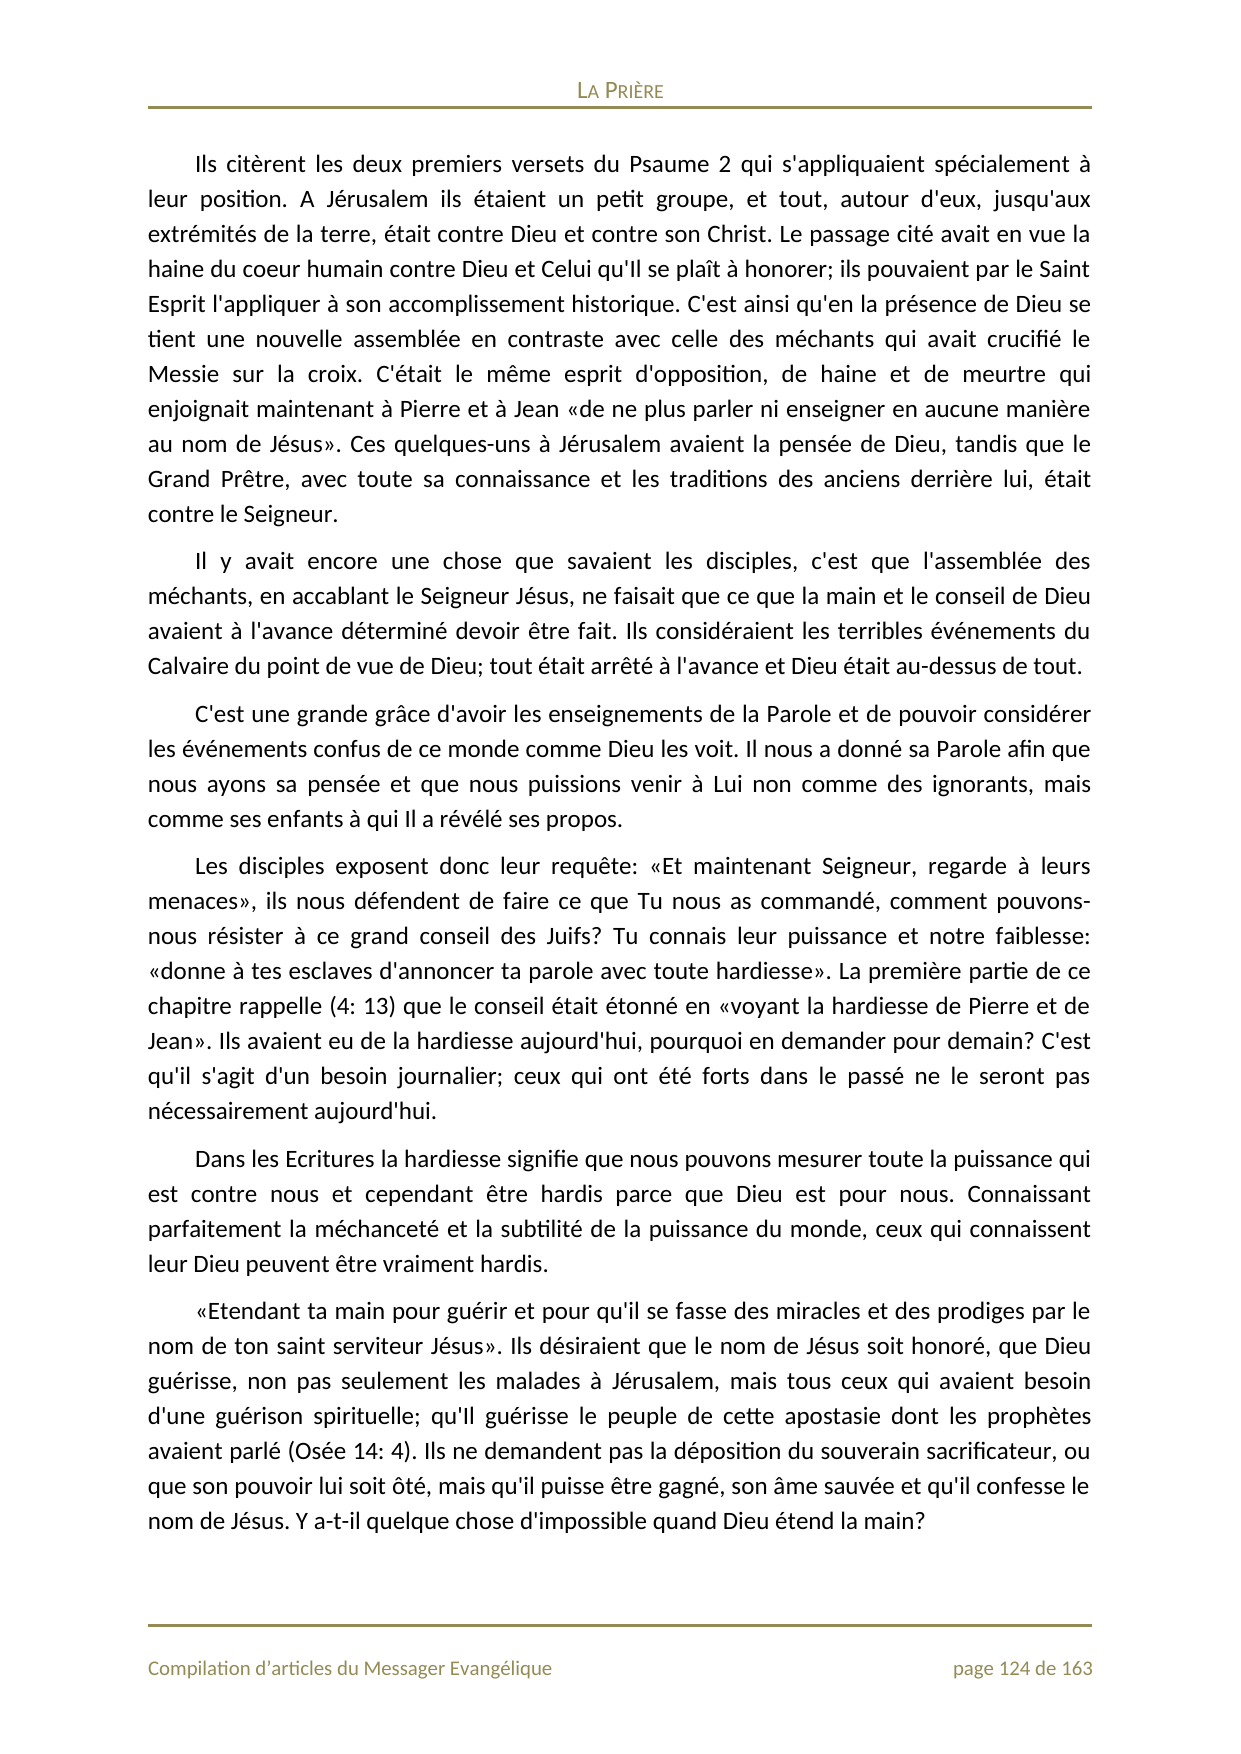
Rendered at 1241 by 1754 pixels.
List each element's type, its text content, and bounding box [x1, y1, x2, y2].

text C'est une grande grâce d'avoir les enseignements de la Parole et de pouvoir considérer les événements confus de ce monde comme Dieu les voit. Il nous a donné sa Parole afin que nous ayons sa pensée et que nous puissions venir à Lui non comme des ignorants, mais comme ses enfants à qui Il a révélé ses propos. [148, 698, 1092, 833]
text «Etendant ta main pour guérir et pour qu'il se fasse des miracles et des prodiges par le nom de ton saint serviteur Jésus». Ils désiraient que le nom de Jésus soit honoré, que Dieu guérisse, non pas seulement les malades à Jérusalem, mais tous ceux qui avaient besoin d'une guérison spirituelle; qu'Il guérisse le peuple de cette apostasie dont les prophètes avaient parlé (Osée 14: 4). Ils ne demandent pas la déposition du souverain sacrificateur, ou que son pouvoir lui soit ôté, mais qu'il puisse être gagné, son âme sauvée et qu'il confesse le nom de Jésus. Y a-t-il quelque chose d'impossible quand Dieu étend la main? [148, 1295, 1092, 1536]
text Il y avait encore une chose que savaient les disciples, c'est que l'assemblée des méchants, en accablant le Seigneur Jésus, ne faisait que ce que la main et le conseil de Dieu avaient à l'avance déterminé devoir être fait. Ils considéraient les terribles événements du Calvaire du point de vue de Dieu; tout était arrêté à l'avance et Dieu était au-dessus de tout. [148, 545, 1092, 681]
text Ils citèrent les deux premiers versets du Psaume 2 qui s'appliquaient spécialement à leur position. A Jérusalem ils étaient un petit groupe, et tout, autour d'eux, jusqu'aux extrémités de la terre, était contre Dieu et contre son Christ. Le passage cité avait en vue la haine du coeur humain contre Dieu et Celui qu'Il se plaît à honorer; ils pouvaient par le Saint Esprit l'appliquer à son accomplissement historique. C'est ainsi qu'en la présence de Dieu se tient une nouvelle assemblée en contraste avec celle des méchants qui avait crucifié le Messie sur la croix. C'était le même esprit d'opposition, de haine et de meurtre qui enjoignait maintenant à Pierre et à Jean «de ne plus parler ni enseigner en aucune manière au nom de Jésus». Ces quelques-uns à Jérusalem avaient la pensée de Dieu, tandis que le Grand Prêtre, avec toute sa connaissance et les traditions des anciens derrière lui, était contre le Seigneur. [148, 148, 1092, 528]
text Dans les Ecritures la hardiesse signifie que nous pouvons mesurer toute la puissance qui est contre nous et cependant être hardis parce que Dieu est pour nous. Connaissant parfaitement la méchanceté et la subtilité de la puissance du monde, ceux qui connaissent leur Dieu peuvent être vraiment hardis. [148, 1143, 1092, 1278]
text Les disciples exposent donc leur requête: «Et maintenant Seigneur, regarde à leurs menaces», ils nous défendent de faire ce que Tu nous as commandé, comment pouvons-nous résister à ce grand conseil des Juifs? Tu connais leur puissance et notre faiblesse: «donne à tes esclaves d'annoncer ta parole avec toute hardiesse». La première partie de ce chapitre rappelle (4: 13) que le conseil était étonné en «voyant la hardiesse de Pierre et de Jean». Ils avaient eu de la hardiesse aujourd'hui, pourquoi en demander pour demain? C'est qu'il s'agit d'un besoin journalier; ceux qui ont été forts dans le passé ne le seront pas nécessairement aujourd'hui. [148, 850, 1092, 1126]
